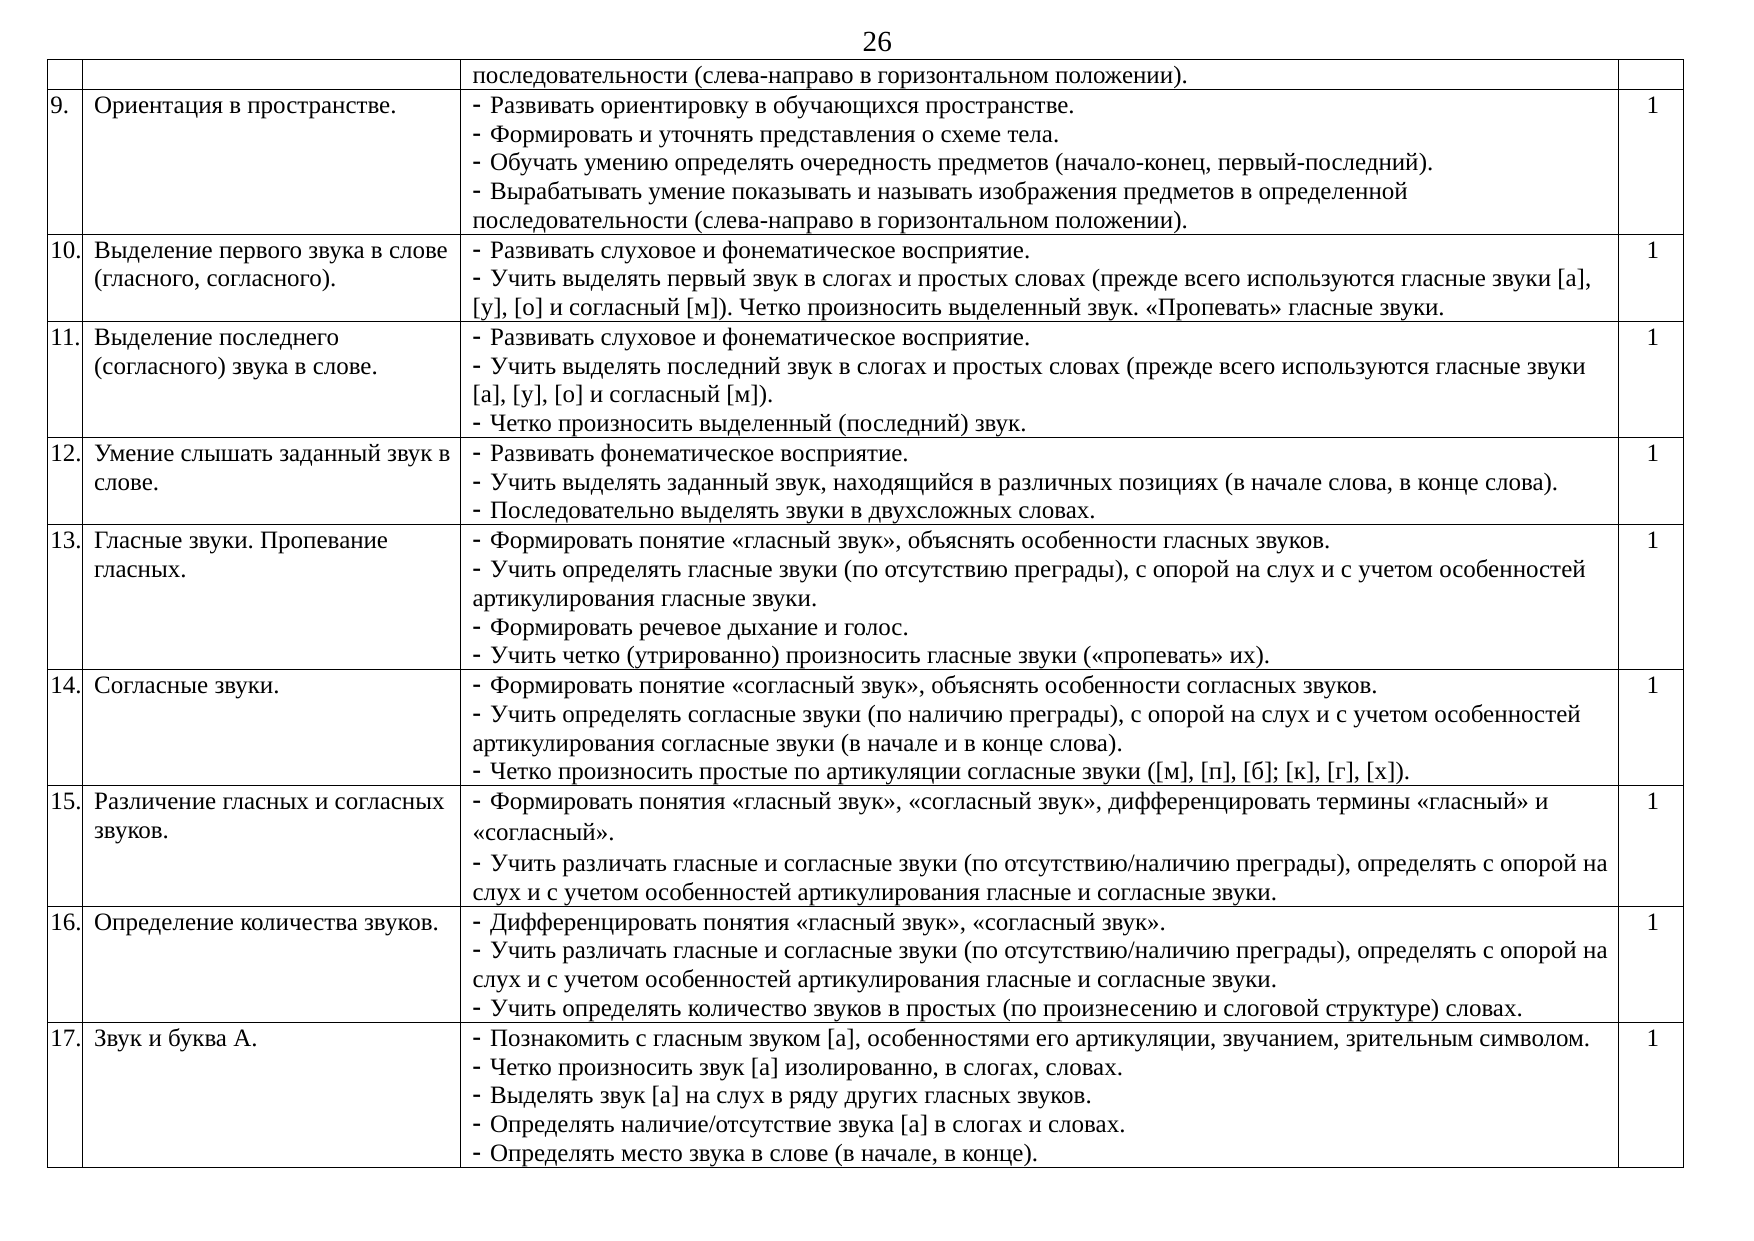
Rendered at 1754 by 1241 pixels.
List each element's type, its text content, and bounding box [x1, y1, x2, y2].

table_cell Ориентация в пространстве. [83, 90, 460, 234]
table_cell [48, 525, 82, 669]
table_cell Определение количества звуков. [83, 907, 460, 1022]
table_cell 1 [1619, 1023, 1683, 1167]
table_cell Звук и буква А. [83, 1023, 460, 1167]
table_cell [48, 1023, 82, 1167]
table_cell [48, 670, 82, 785]
table_cell Развивать слуховое и фонематическое восприятие. Учить выделять первый звук в слогах и простых словах (прежде всего используются гласные звуки [а], [у], [о] и согласный [м]). Четко произносить выделенный звук. «Пропевать» гласные звуки. [461, 235, 1618, 321]
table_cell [461, 60, 1618, 89]
table_cell 1 [1619, 670, 1683, 785]
table_cell Различение гласных и согласных звуков. [83, 786, 460, 906]
table_cell Формировать понятия «гласный звук», «согласный звук», дифференцировать термины «гласный» и «согласный». Учить различать гласные и согласные звуки (по отсутствию/наличию преграды), определять с опорой на слух и с учетом особенностей артикулирования гласные и согласные звуки. [461, 786, 1618, 906]
table_cell Формировать понятие «гласный звук», объяснять особенности гласных звуков. Учить определять гласные звуки (по отсутствию преграды), с опорой на слух и с учетом особенностей артикулирования гласные звуки. Формировать речевое дыхание и голос. Учить четко (утрированно) произносить гласные звуки («пропевать» их). [461, 525, 1618, 669]
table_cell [461, 1023, 1618, 1167]
table_cell [48, 60, 82, 89]
table_cell 1 [1619, 786, 1683, 906]
table_cell Согласные звуки. [83, 670, 460, 785]
table_cell [48, 438, 82, 524]
table_cell Выделение последнего (согласного) звука в слове. [83, 322, 460, 437]
table_cell Дифференцировать понятия «гласный звук», «согласный звук». Учить различать гласные и согласные звуки (по отсутствию/наличию преграды), определять с опорой на слух и с учетом особенностей артикулирования гласные и согласные звуки. Учить определять количество звуков в простых (по произнесению и слоговой структуре) словах. [461, 907, 1618, 1022]
table_cell [48, 90, 82, 234]
table_cell Умение слышать заданный звук в слове. [83, 438, 460, 524]
table_cell Развивать ориентировку в обучающихся пространстве. Формировать и уточнять представления о схеме тела. Обучать умению определять очередность предметов (начало-конец, первый-последний). Вырабатывать умение показывать и называть изображения предметов в определенной последовательности (слева-направо в горизонтальном положении). [461, 90, 1618, 234]
table_cell Формировать понятие «согласный звук», объяснять особенности согласных звуков. Учить определять согласные звуки (по наличию преграды), с опорой на слух и с учетом особенностей артикулирования согласные звуки (в начале и в конце слова). Четко произносить простые по артикуляции согласные звуки ([м], [п], [б]; [к], [г], [х]). [461, 670, 1618, 785]
table_cell 1 [1619, 438, 1683, 524]
table_cell Развивать фонематическое восприятие. Учить выделять заданный звук, находящийся в различных позициях (в начале слова, в конце слова). Последовательно выделять звуки в двухсложных словах. [461, 438, 1618, 524]
table_cell [48, 235, 82, 321]
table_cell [83, 60, 460, 89]
table_cell Гласные звуки. Пропевание гласных. [83, 525, 460, 669]
table_cell 1 [1619, 90, 1683, 234]
table_cell [48, 322, 82, 437]
table_cell [48, 786, 82, 906]
table_cell [48, 907, 82, 1022]
table_cell Выделение первого звука в слове (гласного, согласного). [83, 235, 460, 321]
table_cell Развивать слуховое и фонематическое восприятие. Учить выделять последний звук в слогах и простых словах (прежде всего используются гласные звуки [а], [у], [о] и согласный [м]). Четко произносить выделенный (последний) звук. [461, 322, 1618, 437]
table_cell 1 [1619, 60, 1683, 89]
table_cell 1 [1619, 235, 1683, 321]
table_cell 1 [1619, 525, 1683, 669]
table_cell 1 [1619, 322, 1683, 437]
table_cell 1 [1619, 907, 1683, 1022]
